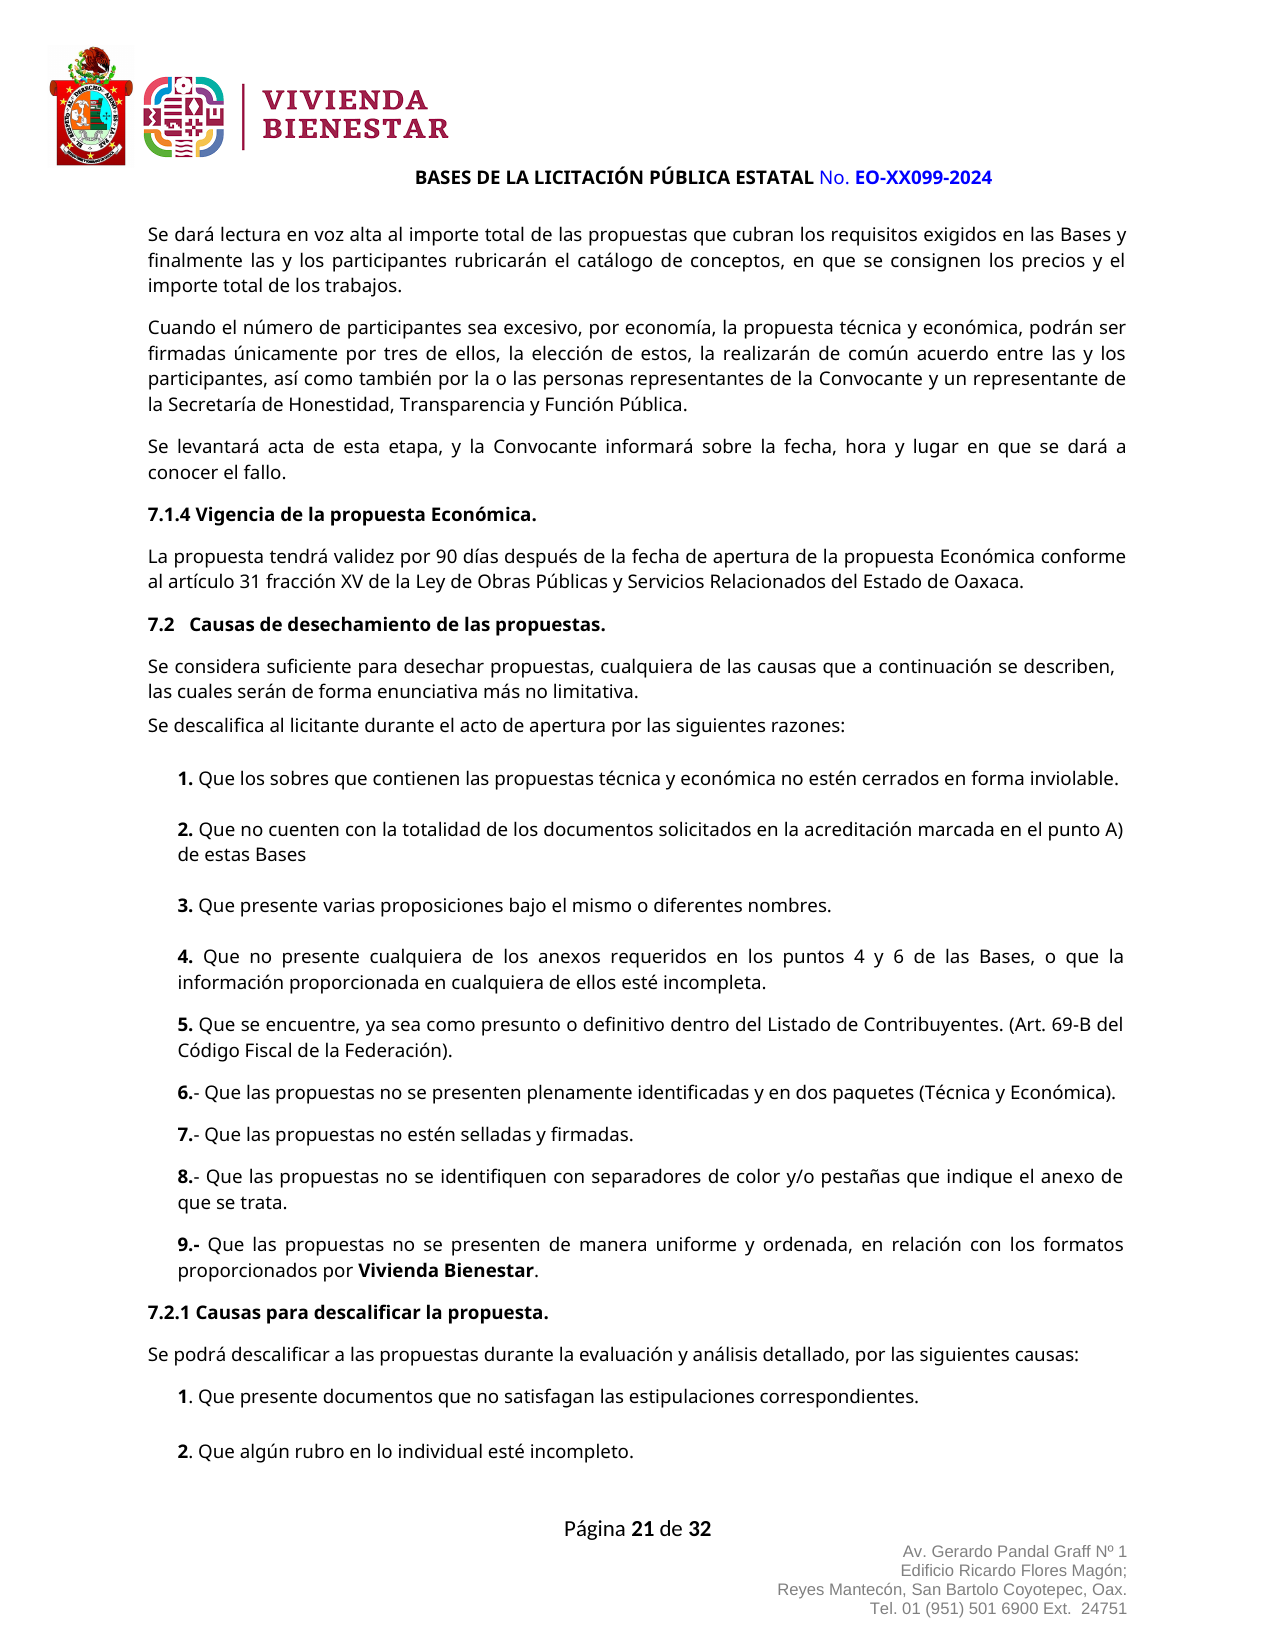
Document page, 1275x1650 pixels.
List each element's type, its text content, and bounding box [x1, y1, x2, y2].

text 3. Que presente varias proposiciones bajo el mismo o diferentes nombres. [177, 893, 1125, 918]
text 1. Que presente documentos que no satisfagan las estipulaciones correspondientes. [177, 1383, 1125, 1409]
picture [47, 45, 135, 168]
text 2. Que no cuenten con la totalidad de los documentos solicitados en la acreditación marcada en el punto A) de estas Bases [177, 816, 1125, 867]
text 2. Que algún rubro en lo individual esté incompleto. [177, 1439, 1125, 1464]
text 6.- Que las propuestas no se presenten plenamente identificadas y en dos paquetes (Técnica y Económica). [177, 1079, 1125, 1105]
text 7.1.4 Vigencia de la propuesta Económica. [148, 501, 1127, 527]
text Se descalifica al licitante durante el acto de apertura por las siguientes razones: [148, 713, 1125, 738]
text 7.2.1 Causas para descalificar la propuesta. [148, 1299, 1125, 1324]
picture [140, 68, 465, 166]
text Se levantará acta de esta etapa, y la Convocante informará sobre la fecha, hora y lugar en que se dará a conocer el fallo. [148, 433, 1127, 484]
text 8.- Que las propuestas no se identifiquen con separadores de color y/o pestañas que indique el anexo de que se trata. [177, 1164, 1125, 1215]
text Se dará lectura en voz alta al importe total de las propuestas que cubran los requisitos exigidos en las Bases y finalmente las y los participantes rubricarán el catálogo de conceptos, en que se consignen los precios y el importe total de los trabajos. [148, 221, 1127, 298]
text 5. Que se encuentre, ya sea como presunto o definitivo dentro del Listado de Contribuyentes. (Art. 69-B del Código Fiscal de la Federación). [177, 1012, 1125, 1063]
text 7.- Que las propuestas no estén selladas y firmadas. [177, 1121, 1125, 1147]
text 4. Que no presente cualquiera de los anexos requeridos en los puntos 4 y 6 de las Bases, o que la información proporcionada en cualquiera de ellos esté incompleta. [177, 944, 1125, 995]
text 9.- Que las propuestas no se presenten de manera uniforme y ordenada, en relación con los formatos proporcionados por Vivienda Bienestar. [177, 1231, 1125, 1282]
text Cuando el número de participantes sea excesivo, por economía, la propuesta técnica y económica, podrán ser firmadas únicamente por tres de ellos, la elección de estos, la realizarán de común acuerdo entre las y los participantes, así como también por la o las personas representantes de la Convocante y un representante de la Secretaría de Honestidad, Transparencia y Función Pública. [148, 315, 1127, 417]
text La propuesta tendrá validez por 90 días después de la fecha de apertura de la propuesta Económica conforme al artículo 31 fracción XV de la Ley de Obras Públicas y Servicios Relacionados del Estado de Oaxaca. [148, 543, 1127, 594]
text 1. Que los sobres que contienen las propuestas técnica y económica no estén cerrados en forma inviolable. [177, 765, 1125, 791]
text 7.2 Causas de desechamiento de las propuestas. [148, 611, 1127, 637]
text Se considera suficiente para desechar propuestas, cualquiera de las causas que a continuación se describen, las cuales serán de forma enunciativa más no limitativa. [148, 653, 1117, 704]
text Se podrá descalificar a las propuestas durante la evaluación y análisis detallado, por las siguientes causas: [148, 1341, 1125, 1367]
